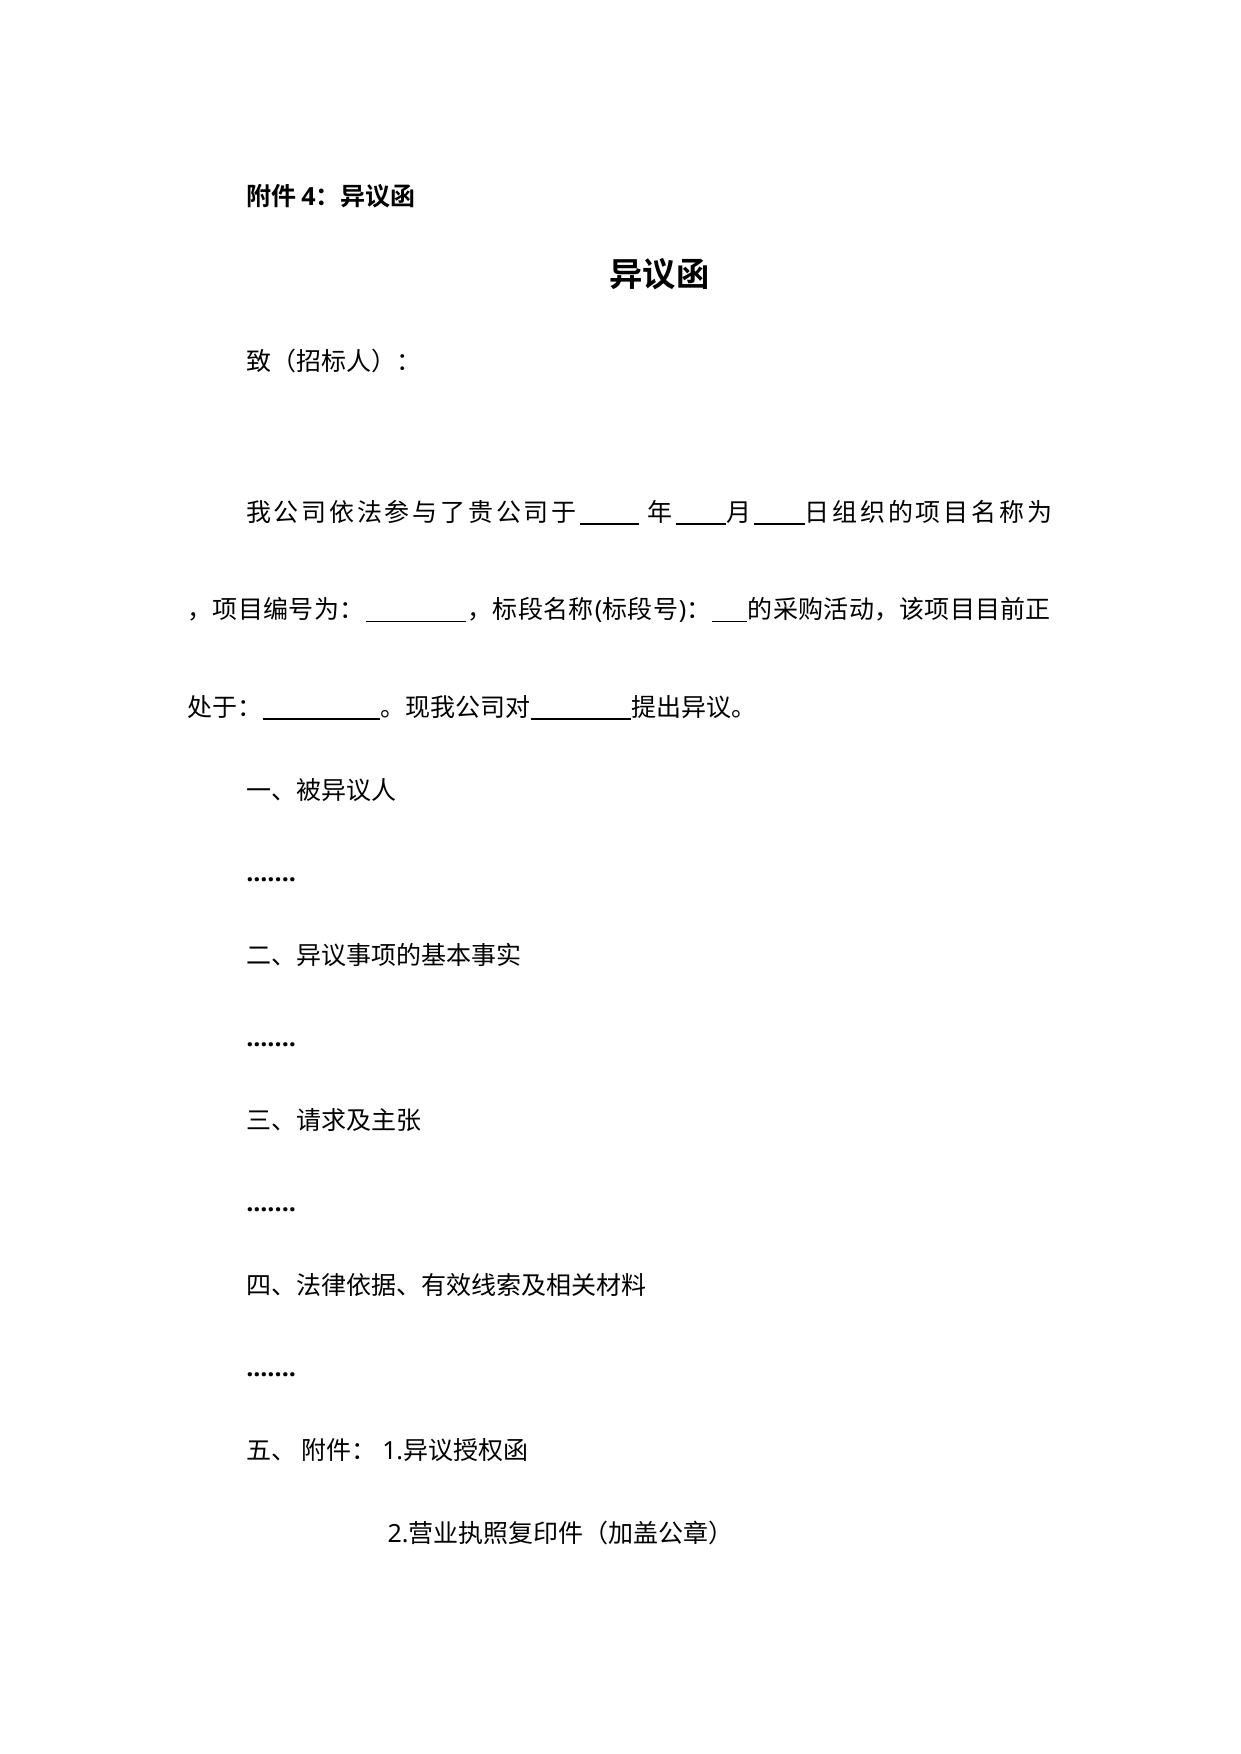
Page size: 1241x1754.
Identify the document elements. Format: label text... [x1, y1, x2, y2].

text ....... [187, 1169, 1053, 1234]
text 五、 附件： 1.异议授权函 [187, 1416, 1053, 1481]
text ....... [187, 1334, 1053, 1399]
text ....... [187, 1004, 1053, 1069]
text 异议函 [187, 239, 1053, 304]
text 三、请求及主张 [187, 1086, 1053, 1151]
text 2.营业执照复印件（加盖公章） [187, 1499, 1053, 1564]
text 附件4：异议函 [187, 162, 1053, 227]
text 我公司依法参与了贵公司于 年 月 日组织的项目名称为 ，项目编号为： ，标段名称(标段号)： 的采购活动，该项目目前正处于： 。现我公司对 提出异议。 [187, 478, 1053, 738]
text ....... [187, 839, 1053, 904]
text 二、异议事项的基本事实 [187, 921, 1053, 986]
text 一、被异议人 [187, 756, 1053, 821]
text 致（招标人）： [187, 341, 1053, 378]
text 四、法律依据、有效线索及相关材料 [187, 1251, 1053, 1316]
